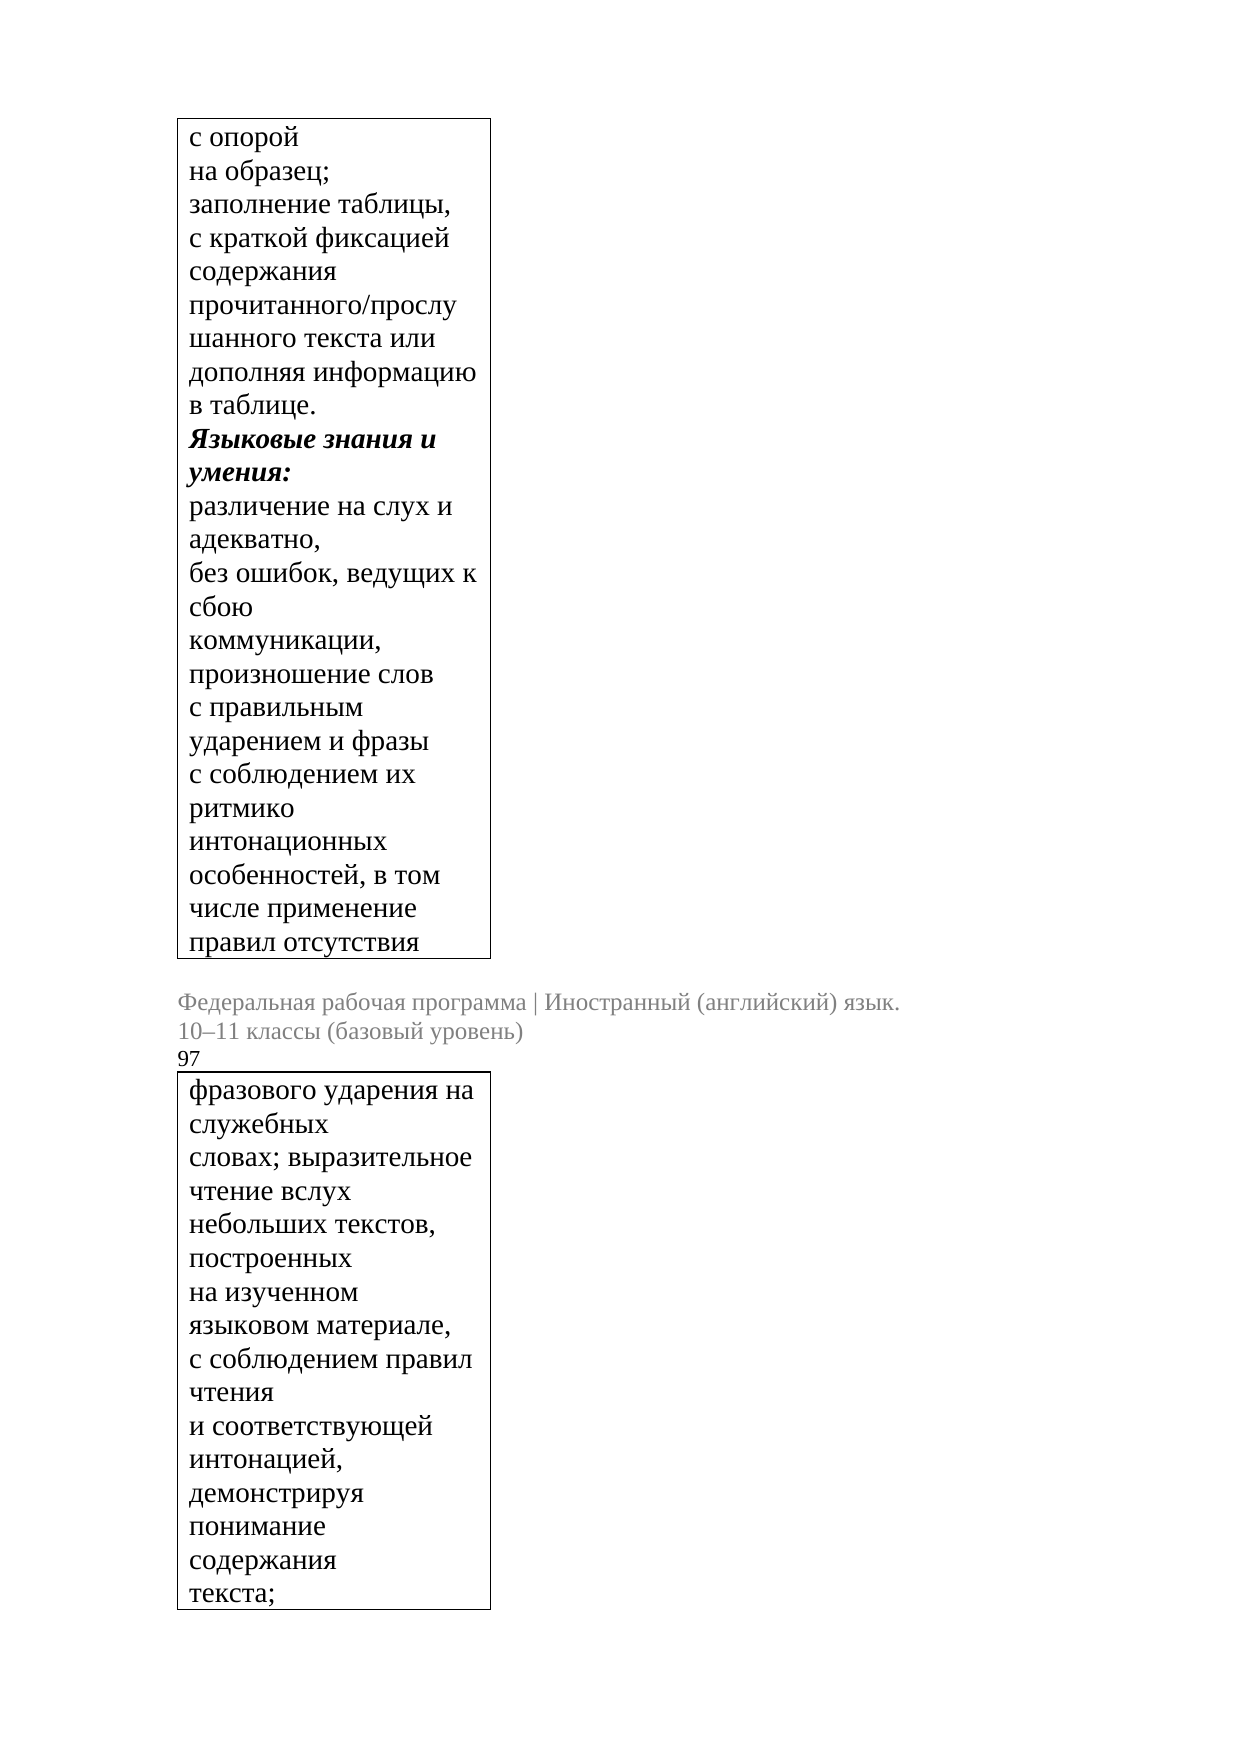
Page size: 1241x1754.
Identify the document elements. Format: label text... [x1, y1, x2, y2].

text Федеральная рабочая программа | Иностранный (английский) язык. 10–11 классы (базовый уровень) 97 [177, 959, 1152, 1071]
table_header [178, 1073, 490, 1609]
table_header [178, 119, 490, 958]
